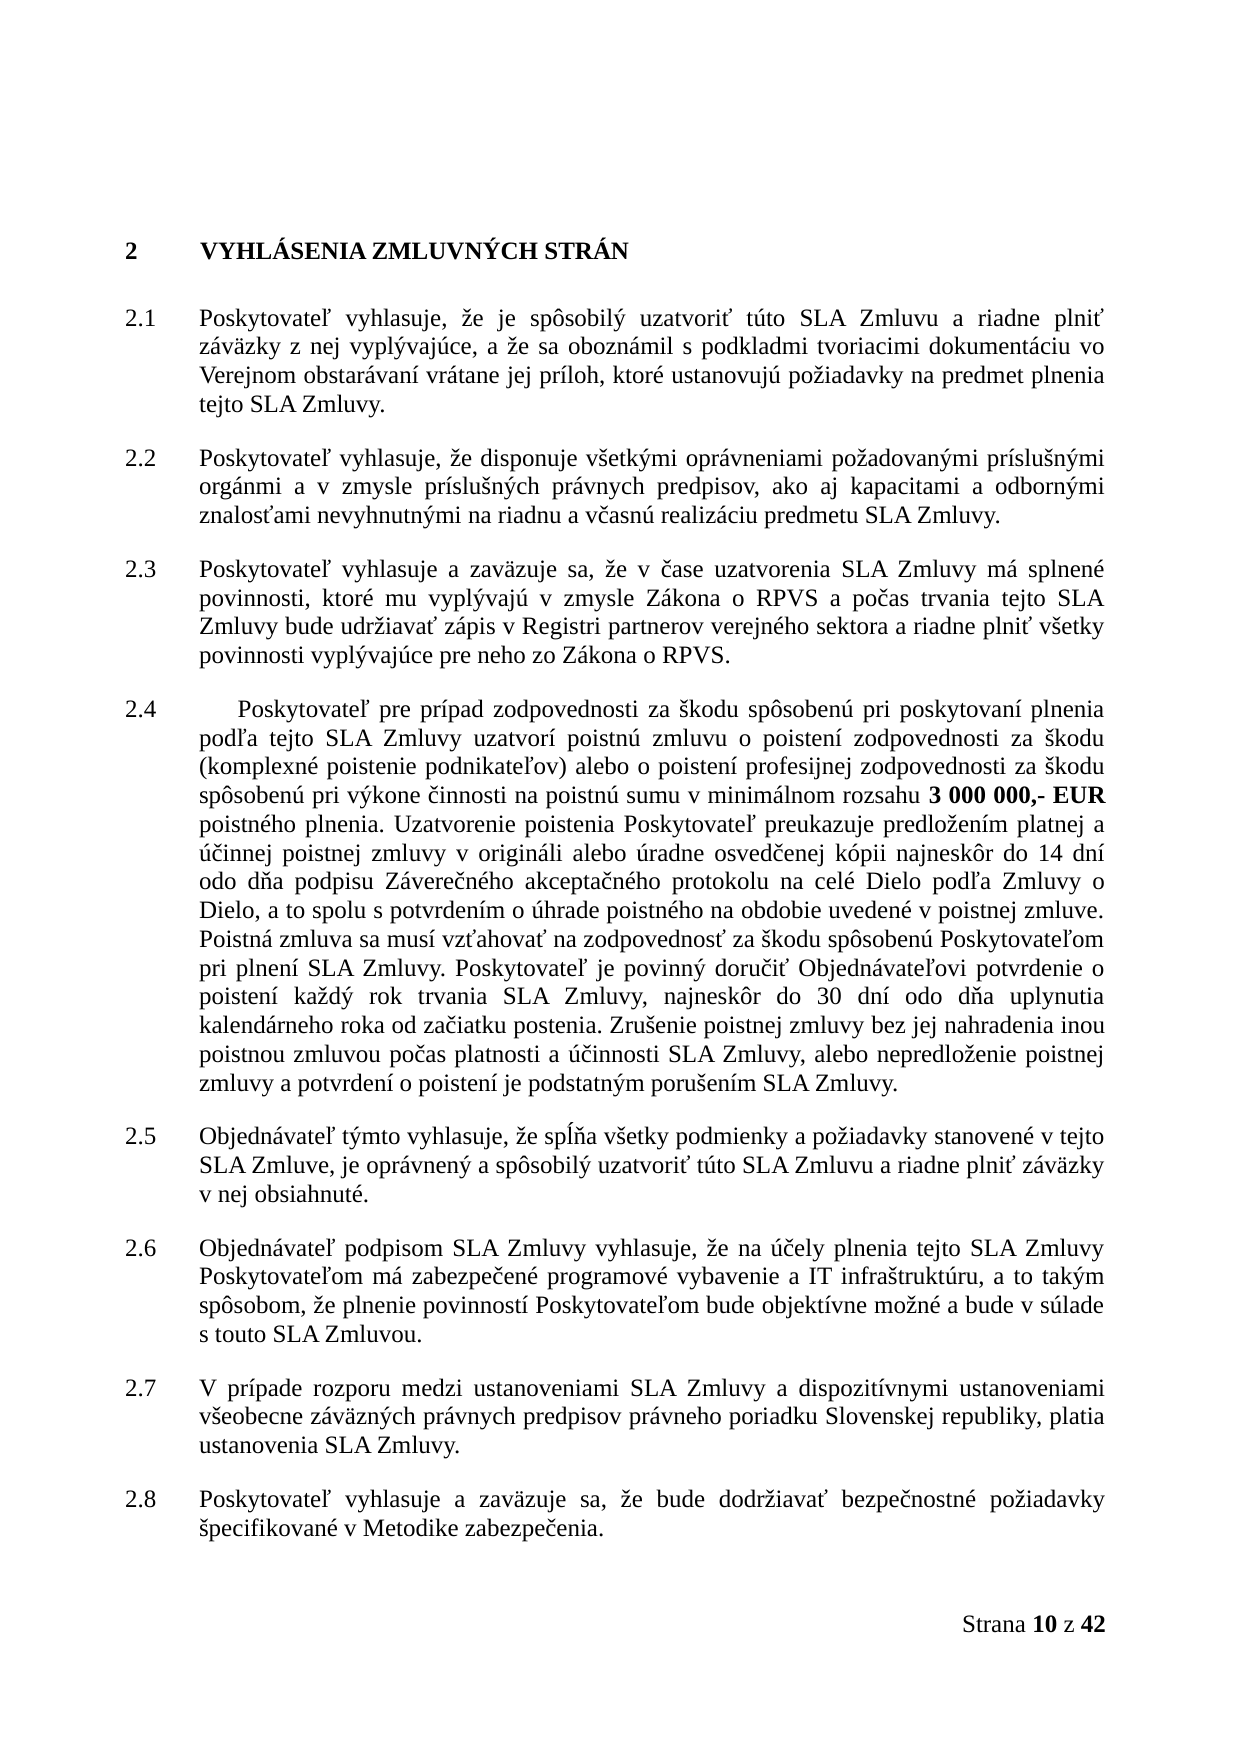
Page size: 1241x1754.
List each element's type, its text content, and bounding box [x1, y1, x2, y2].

list V prípade rozporu medzi ustanoveniami SLA Zmluvy a dispozitívnymi ustanoveniami všeobecne záväzných právnych predpisov právneho poriadku Slovenskej republiky, platia ustanovenia SLA Zmluvy. [125, 1373, 1106, 1459]
list Poskytovateľ vyhlasuje, že disponuje všetkými oprávneniami požadovanými príslušnými orgánmi a v zmysle príslušných právnych predpisov, ako aj kapacitami a odbornými znalosťami nevyhnutnými na riadnu a včasnú realizáciu predmetu SLA Zmluvy. [125, 443, 1106, 529]
list Poskytovateľ vyhlasuje a zaväzuje sa, že bude dodržiavať bezpečnostné požiadavky špecifikované v Metodike zabezpečenia. [125, 1484, 1106, 1541]
list Objednávateľ podpisom SLA Zmluvy vyhlasuje, že na účely plnenia tejto SLA Zmluvy Poskytovateľom má zabezpečené programové vybavenie a IT infraštruktúru, a to takým spôsobom, že plnenie povinností Poskytovateľom bude objektívne možné a bude v súlade s touto SLA Zmluvou. [125, 1233, 1106, 1348]
list VYHLÁSENIA ZMLUVNÝCH STRÁN [125, 236, 1106, 265]
list Objednávateľ týmto vyhlasuje, že spĺňa všetky podmienky a požiadavky stanovené v tejto SLA Zmluve, je oprávnený a spôsobilý uzatvoriť túto SLA Zmluvu a riadne plniť záväzky v nej obsiahnuté. [125, 1121, 1106, 1208]
list Poskytovateľ vyhlasuje, že je spôsobilý uzatvoriť túto SLA Zmluvu a riadne plniť záväzky z nej vyplývajúce, a že sa oboznámil s podkladmi tvoriacimi dokumentáciu vo Verejnom obstarávaní vrátane jej príloh, ktoré ustanovujú požiadavky na predmet plnenia tejto SLA Zmluvy. [125, 303, 1106, 418]
list Poskytovateľ pre prípad zodpovednosti za škodu spôsobenú pri poskytovaní plnenia podľa tejto SLA Zmluvy uzatvorí poistnú zmluvu o poistení zodpovednosti za škodu (komplexné poistenie podnikateľov) alebo o poistení profesijnej zodpovednosti za škodu spôsobenú pri výkone činnosti na poistnú sumu v minimálnom rozsahu 3 000 000,- EUR poistného plnenia. Uzatvorenie poistenia Poskytovateľ preukazuje predložením platnej a účinnej poistnej zmluvy v origináli alebo úradne osvedčenej kópii najneskôr do 14 dní odo dňa podpisu Záverečného akceptačného protokolu na celé Dielo podľa Zmluvy o Dielo, a to spolu s potvrdením o úhrade poistného na obdobie uvedené v poistnej zmluve. Poistná zmluva sa musí vzťahovať na zodpovednosť za škodu spôsobenú Poskytovateľom pri plnení SLA Zmluvy. Poskytovateľ je povinný doručiť Objednávateľovi potvrdenie o poistení každý rok trvania SLA Zmluvy, najneskôr do 30 dní odo dňa uplynutia kalendárneho roka od začiatku postenia. Zrušenie poistnej zmluvy bez jej nahradenia inou poistnou zmluvou počas platnosti a účinnosti SLA Zmluvy, alebo nepredloženie poistnej zmluvy a potvrdení o poistení je podstatným porušením SLA Zmluvy. [125, 694, 1106, 1096]
list Poskytovateľ vyhlasuje a zaväzuje sa, že v čase uzatvorenia SLA Zmluvy má splnené povinnosti, ktoré mu vyplývajú v zmysle Zákona o RPVS a počas trvania tejto SLA Zmluvy bude udržiavať zápis v Registri partnerov verejného sektora a riadne plniť všetky povinnosti vyplývajúce pre neho zo Zákona o RPVS. [125, 554, 1106, 669]
